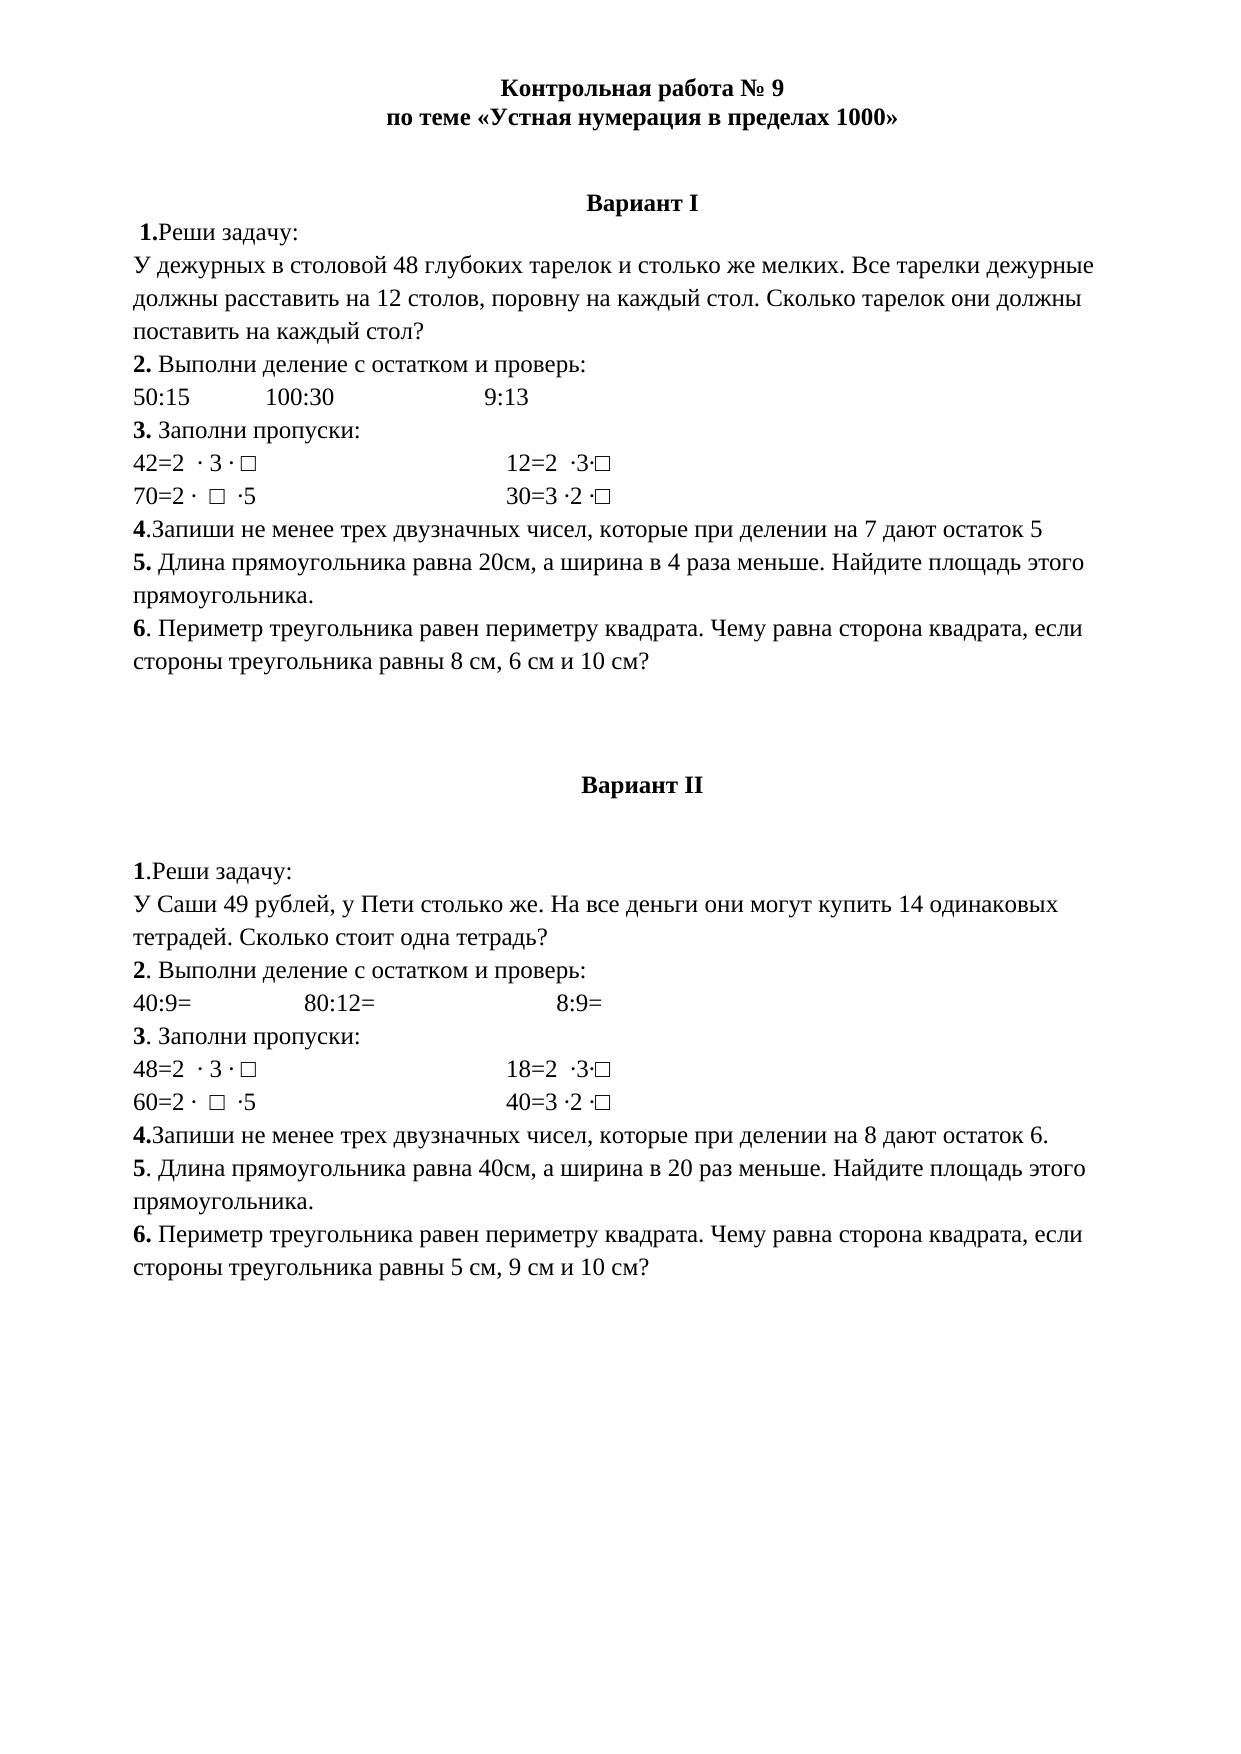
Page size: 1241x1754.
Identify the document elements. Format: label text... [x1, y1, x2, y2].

text У Саши 49 рублей, у Пети столько же. На все деньги они могут купить 14 одинаковых тетрадей. Сколько стоит одна тетрадь? [133, 889, 1152, 951]
text по теме «Устная нумерация в пределах 1000» [133, 102, 1152, 131]
text 1.Реши задачу: [133, 217, 1152, 246]
text 50:15 100:30 9:13 [133, 382, 1152, 411]
text Вариант II [133, 770, 1152, 798]
text 60=2 ∙ □ ∙5 40=3 ∙2 ∙□ [133, 1087, 1152, 1116]
text 70=2 ∙ □ ∙5 30=3 ∙2 ∙□ [133, 481, 1152, 510]
text 6. Периметр треугольника равен периметру квадрата. Чему равна сторона квадрата, если стороны треугольника равны , и ? [133, 1219, 1152, 1281]
text 5. Длина прямоугольника равна 40см, а ширина в 20 раз меньше. Найдите площадь этого прямоугольника. [133, 1153, 1152, 1215]
text 3. Заполни пропуски: [133, 1021, 1152, 1050]
text 40:9= 80:12= 8:9= [133, 988, 1152, 1017]
text У дежурных в столовой 48 глубоких тарелок и столько же мелких. Все тарелки дежурные должны расставить на 12 столов, поровну на каждый стол. Сколько тарелок они должны поставить на каждый стол? [133, 250, 1152, 345]
text 48=2 ∙ 3 ∙ □ 18=2 ∙3∙□ [133, 1054, 1152, 1083]
text 5. Длина прямоугольника равна 20см, а ширина в 4 раза меньше. Найдите площадь этого прямоугольника. [133, 547, 1152, 609]
text 6. Периметр треугольника равен периметру квадрата. Чему равна сторона квадрата, если стороны треугольника равны , и ? [133, 613, 1152, 675]
text Контрольная работа № 9 [133, 73, 1152, 102]
text 2. Выполни деление с остатком и проверь: [133, 349, 1152, 378]
text 2. Выполни деление с остатком и проверь: [133, 955, 1152, 984]
text 4.Запиши не менее трех двузначных чисел, которые при делении на 7 дают остаток 5 [133, 514, 1152, 543]
text Вариант I [133, 188, 1152, 217]
text 1.Реши задачу: [133, 856, 1152, 885]
text 4.Запиши не менее трех двузначных чисел, которые при делении на 8 дают остаток 6. [133, 1120, 1152, 1149]
text 42=2 ∙ 3 ∙ □ 12=2 ∙3∙□ [133, 448, 1152, 477]
text 3. Заполни пропуски: [133, 415, 1152, 444]
